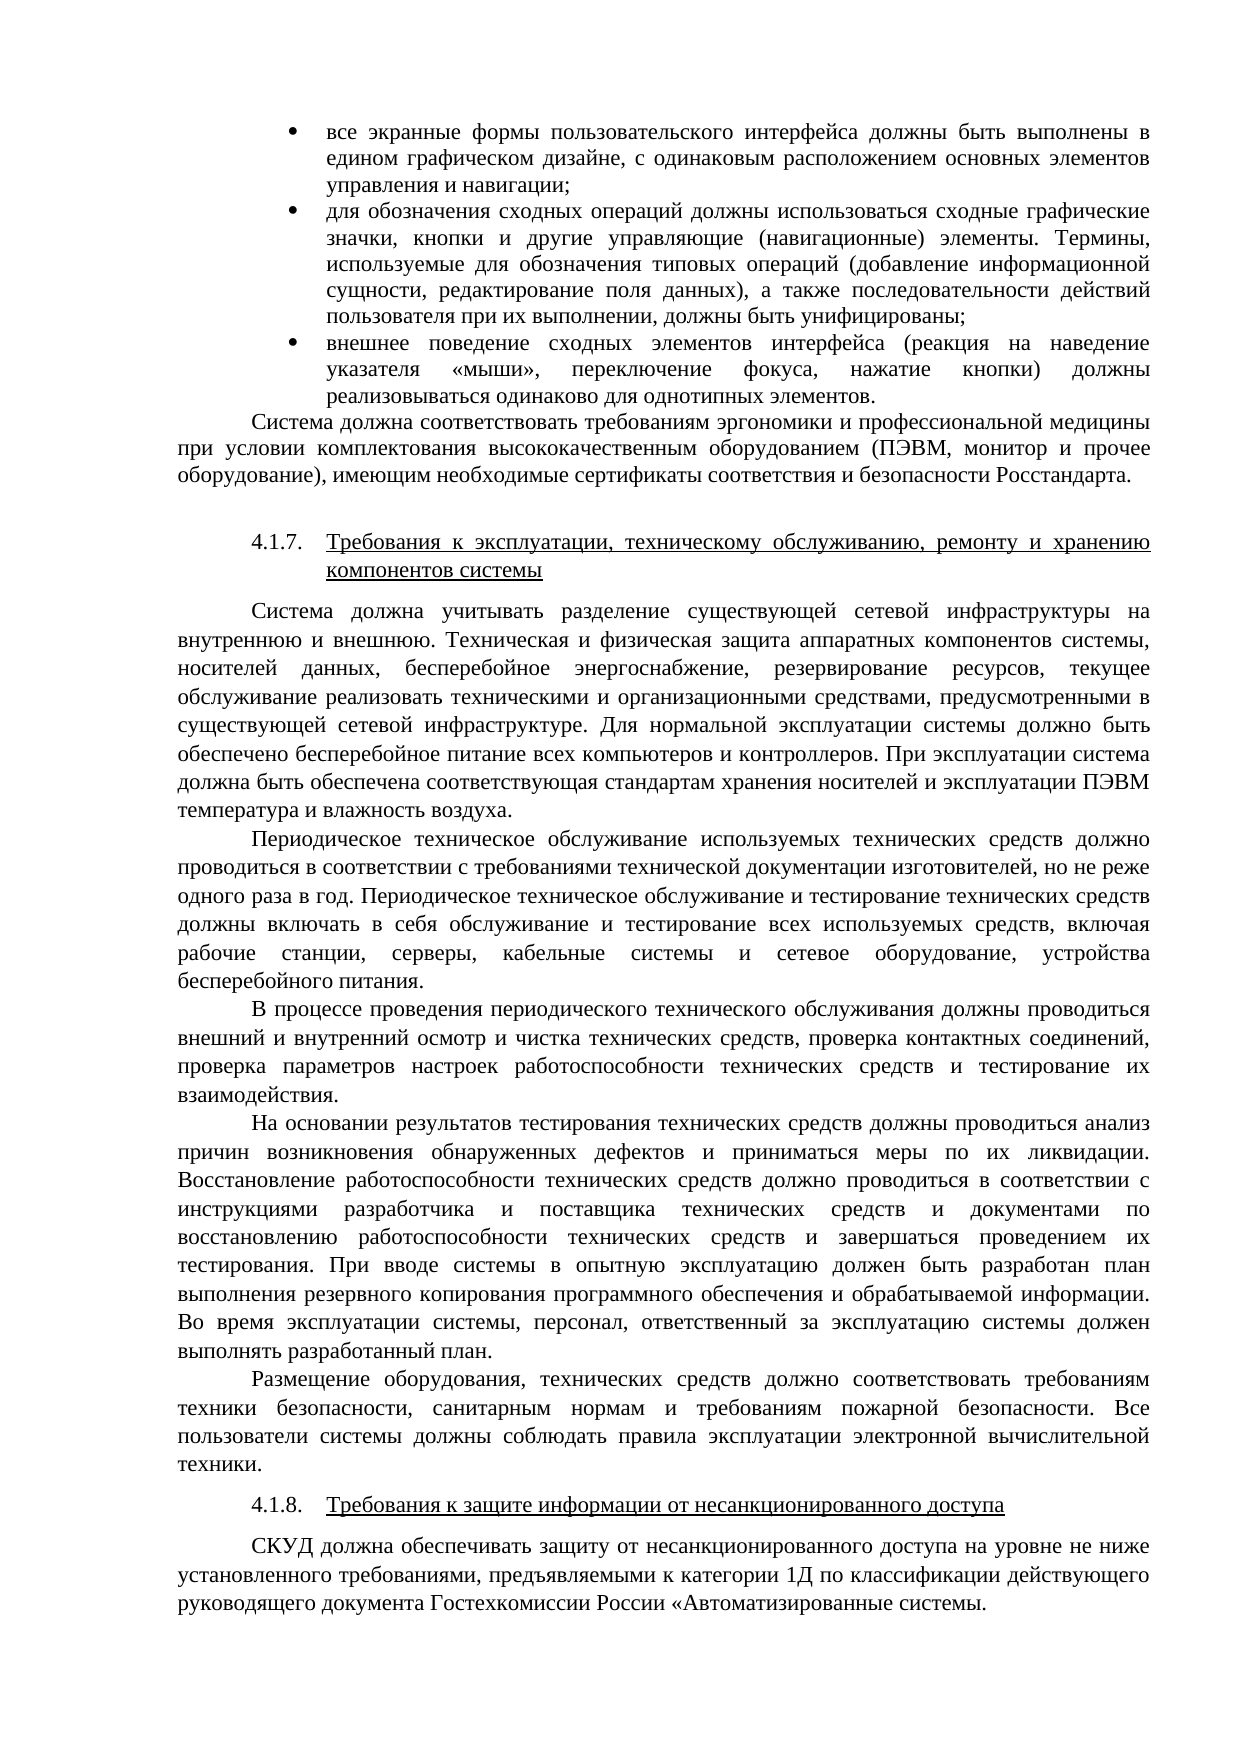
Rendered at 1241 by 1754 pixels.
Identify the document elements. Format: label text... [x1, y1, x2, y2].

text В процессе проведения периодического технического обслуживания должны проводиться внешний и внутренний осмотр и чистка технических средств, проверка контактных соединений, проверка параметров настроек работоспособности технических средств и тестирование их взаимодействия. [177, 1079, 1152, 1107]
subtitle Требования к эксплуатации, техническому обслуживанию, ремонту и хранению компонентов системы [251, 528, 1152, 583]
subtitle Требования к защите информации от несанкционированного доступа [251, 1491, 1152, 1518]
text Периодическое техническое обслуживание используемых технических средств должно проводиться в соответствии с требованиями технической документации изготовителей, но не реже одного раза в год. Периодическое техническое обслуживание и тестирование технических средств должны включать в себя обслуживание и тестирование всех используемых средств, включая рабочие станции, серверы, кабельные системы и сетевое оборудование, устройства бесперебойного питания. [177, 880, 1152, 910]
list все экранные формы пользовательского интерфейса должны быть выполнены в едином графическом дизайне, с одинаковым расположением основных элементов управления и навигации; [289, 118, 1152, 197]
list для обозначения сходных операций должны использоваться сходные графические значки, кнопки и другие управляющие (навигационные) элементы. Термины, используемые для обозначения типовых операций (добавление информационной сущности, редактирование поля данных), а также последовательности действий пользователя при их выполнении, должны быть унифицированы; [289, 197, 1152, 329]
text В процессе проведения периодического технического обслуживания должны проводиться внешний и внутренний осмотр и чистка технических средств, проверка контактных соединений, проверка параметров настроек работоспособности технических средств и тестирование их взаимодействия. [177, 996, 1152, 1024]
text СКУД должна обеспечивать защиту от несанкционированного доступа на уровне не ниже установленного требованиями, предъявляемыми к категории 1Д по классификации действующего руководящего документа Гостехкомиссии России «Автоматизированные системы. [177, 1532, 1152, 1561]
text Система должна соответствовать требованиям эргономики и профессиональной медицины при условии комплектования высококачественным оборудованием (ПЭВМ, монитор и прочее оборудование), имеющим необходимые сертификаты соответствия и безопасности Росстандарта. [177, 408, 1152, 487]
text Периодическое техническое обслуживание используемых технических средств должно проводиться в соответствии с требованиями технической документации изготовителей, но не реже одного раза в год. Периодическое техническое обслуживание и тестирование технических средств должны включать в себя обслуживание и тестирование всех используемых средств, включая рабочие станции, серверы, кабельные системы и сетевое оборудование, устройства бесперебойного питания. [177, 825, 1152, 853]
text Размещение оборудования, технических средств должно соответствовать требованиям техники безопасности, санитарным нормам и требованиям пожарной безопасности. Все пользователи системы должны соблюдать правила эксплуатации электронной вычислительной техники. [177, 1365, 1152, 1394]
text СКУД должна обеспечивать защиту от несанкционированного доступа на уровне не ниже установленного требованиями, предъявляемыми к категории 1Д по классификации действующего руководящего документа Гостехкомиссии России «Автоматизированные системы. [177, 1587, 1152, 1616]
list внешнее поведение сходных элементов интерфейса (реакция на наведение указателя «мыши», переключение фокуса, нажатие кнопки) должны реализовываться одинаково для однотипных элементов. [289, 329, 1152, 408]
text Размещение оборудования, технических средств должно соответствовать требованиям техники безопасности, санитарным нормам и требованиям пожарной безопасности. Все пользователи системы должны соблюдать правила эксплуатации электронной вычислительной техники. [177, 1448, 1152, 1477]
text Периодическое техническое обслуживание используемых технических средств должно проводиться в соответствии с требованиями технической документации изготовителей, но не реже одного раза в год. Периодическое техническое обслуживание и тестирование технических средств должны включать в себя обслуживание и тестирование всех используемых средств, включая рабочие станции, серверы, кабельные системы и сетевое оборудование, устройства бесперебойного питания. [177, 965, 1152, 993]
